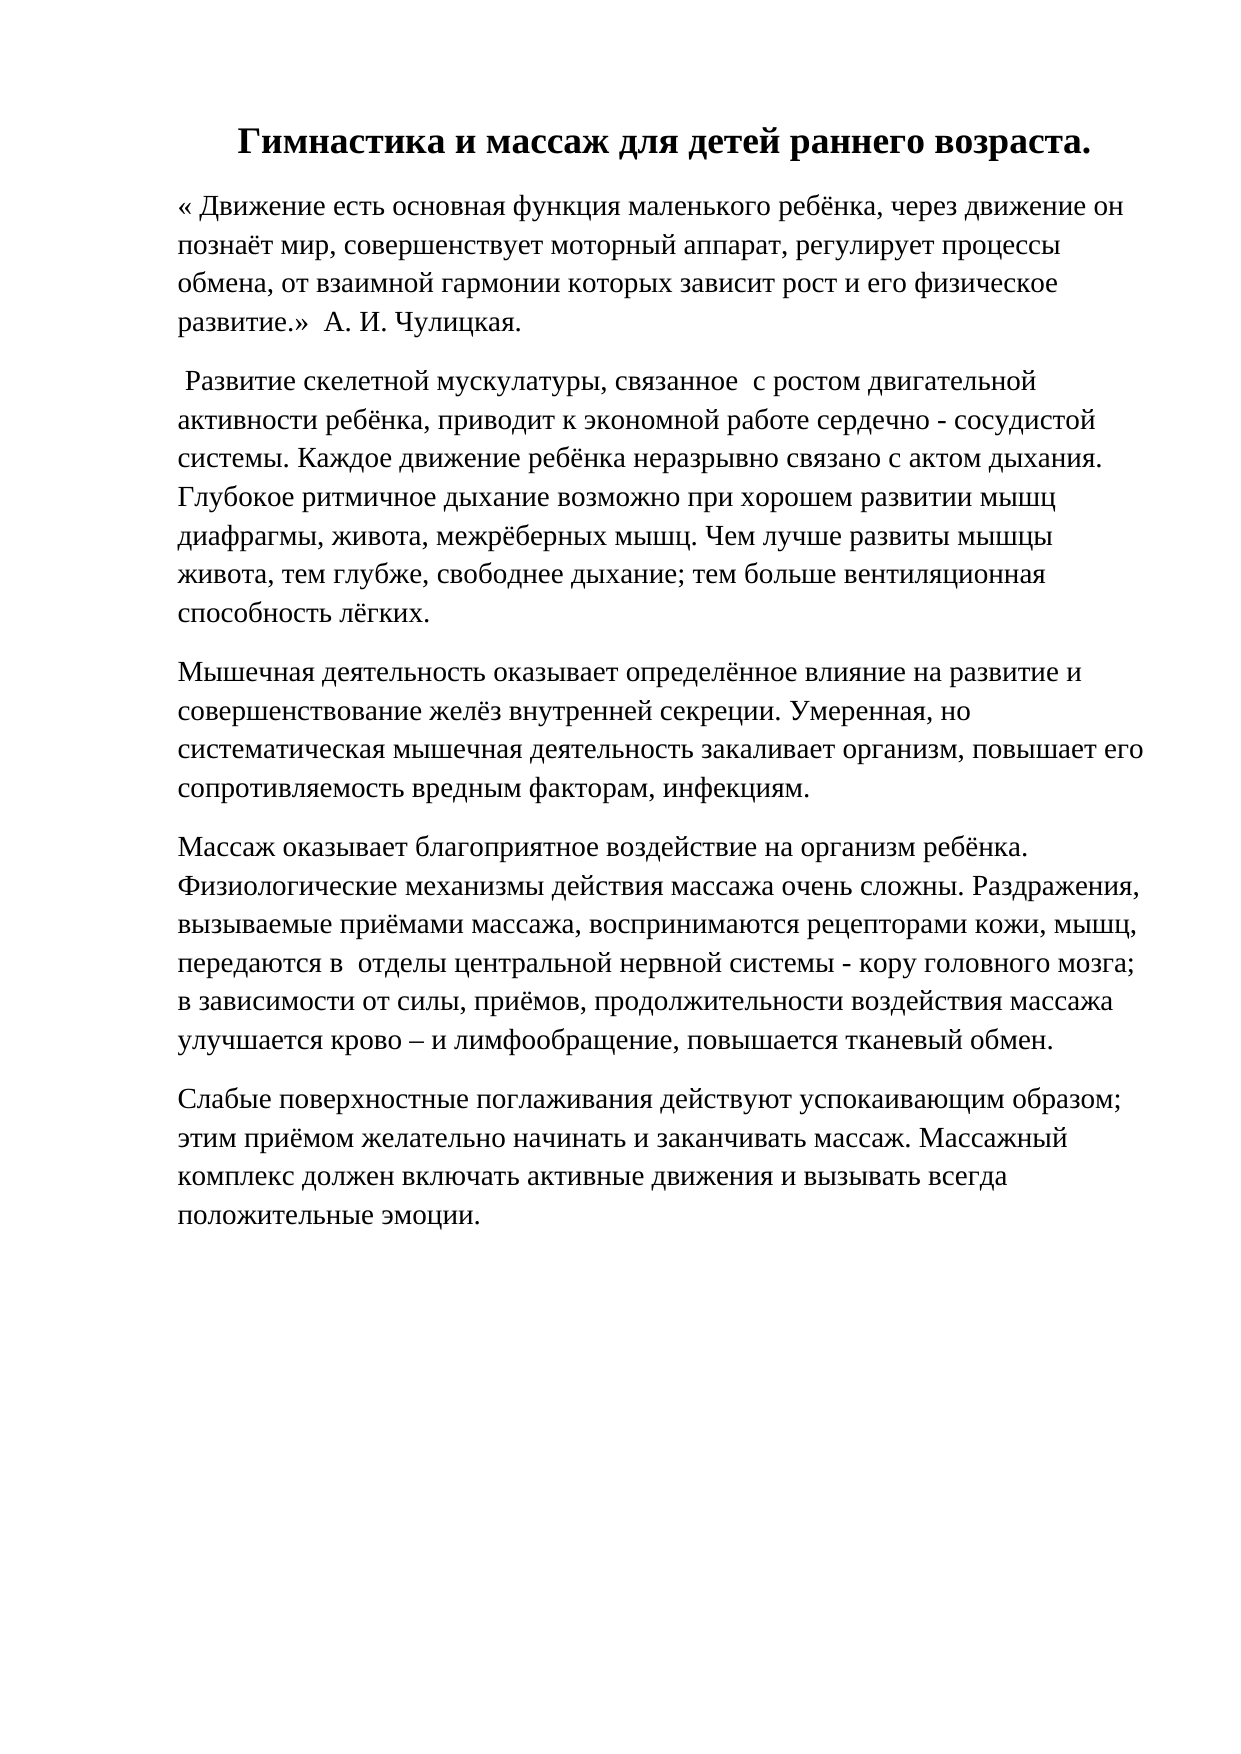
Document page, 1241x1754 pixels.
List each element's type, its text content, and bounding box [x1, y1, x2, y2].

text Гимнастика и массаж для детей раннего возраста. [177, 118, 1152, 161]
text « Движение есть основная функция маленького ребёнка, через движение он познаёт мир, совершенствует моторный аппарат, регулирует процессы обмена, от взаимной гармонии которых зависит рост и его физическое развитие.» А. И. Чулицкая. [177, 188, 1152, 338]
text Развитие скелетной мускулатуры, связанное с ростом двигательной активности ребёнка, приводит к экономной работе сердечно - сосудистой системы. Каждое движение ребёнка неразрывно связано с актом дыхания. Глубокое ритмичное дыхание возможно при хорошем развитии мышц диафрагмы, живота, межрёберных мышц. Чем лучше развиты мышцы живота, тем глубже, свободнее дыхание; тем больше вентиляционная способность лёгких. [177, 363, 1152, 628]
text Мышечная деятельность оказывает определённое влияние на развитие и совершенствование желёз внутренней секреции. Умеренная, но систематическая мышечная деятельность закаливает организм, повышает его сопротивляемость вредным факторам, инфекциям. [177, 654, 1152, 803]
text Массаж оказывает благоприятное воздействие на организм ребёнка. Физиологические механизмы действия массажа очень сложны. Раздражения, вызываемые приёмами массажа, воспринимаются рецепторами кожи, мышц, передаются в отделы центральной нервной системы - кору головного мозга; в зависимости от силы, приёмов, продолжительности воздействия массажа улучшается крово – и лимфообращение, повышается тканевый обмен. [177, 829, 1152, 1055]
text Слабые поверхностные поглаживания действуют успокаивающим образом; этим приёмом желательно начинать и заканчивать массаж. Массажный комплекс должен включать активные движения и вызывать всегда положительные эмоции. [177, 1081, 1152, 1230]
